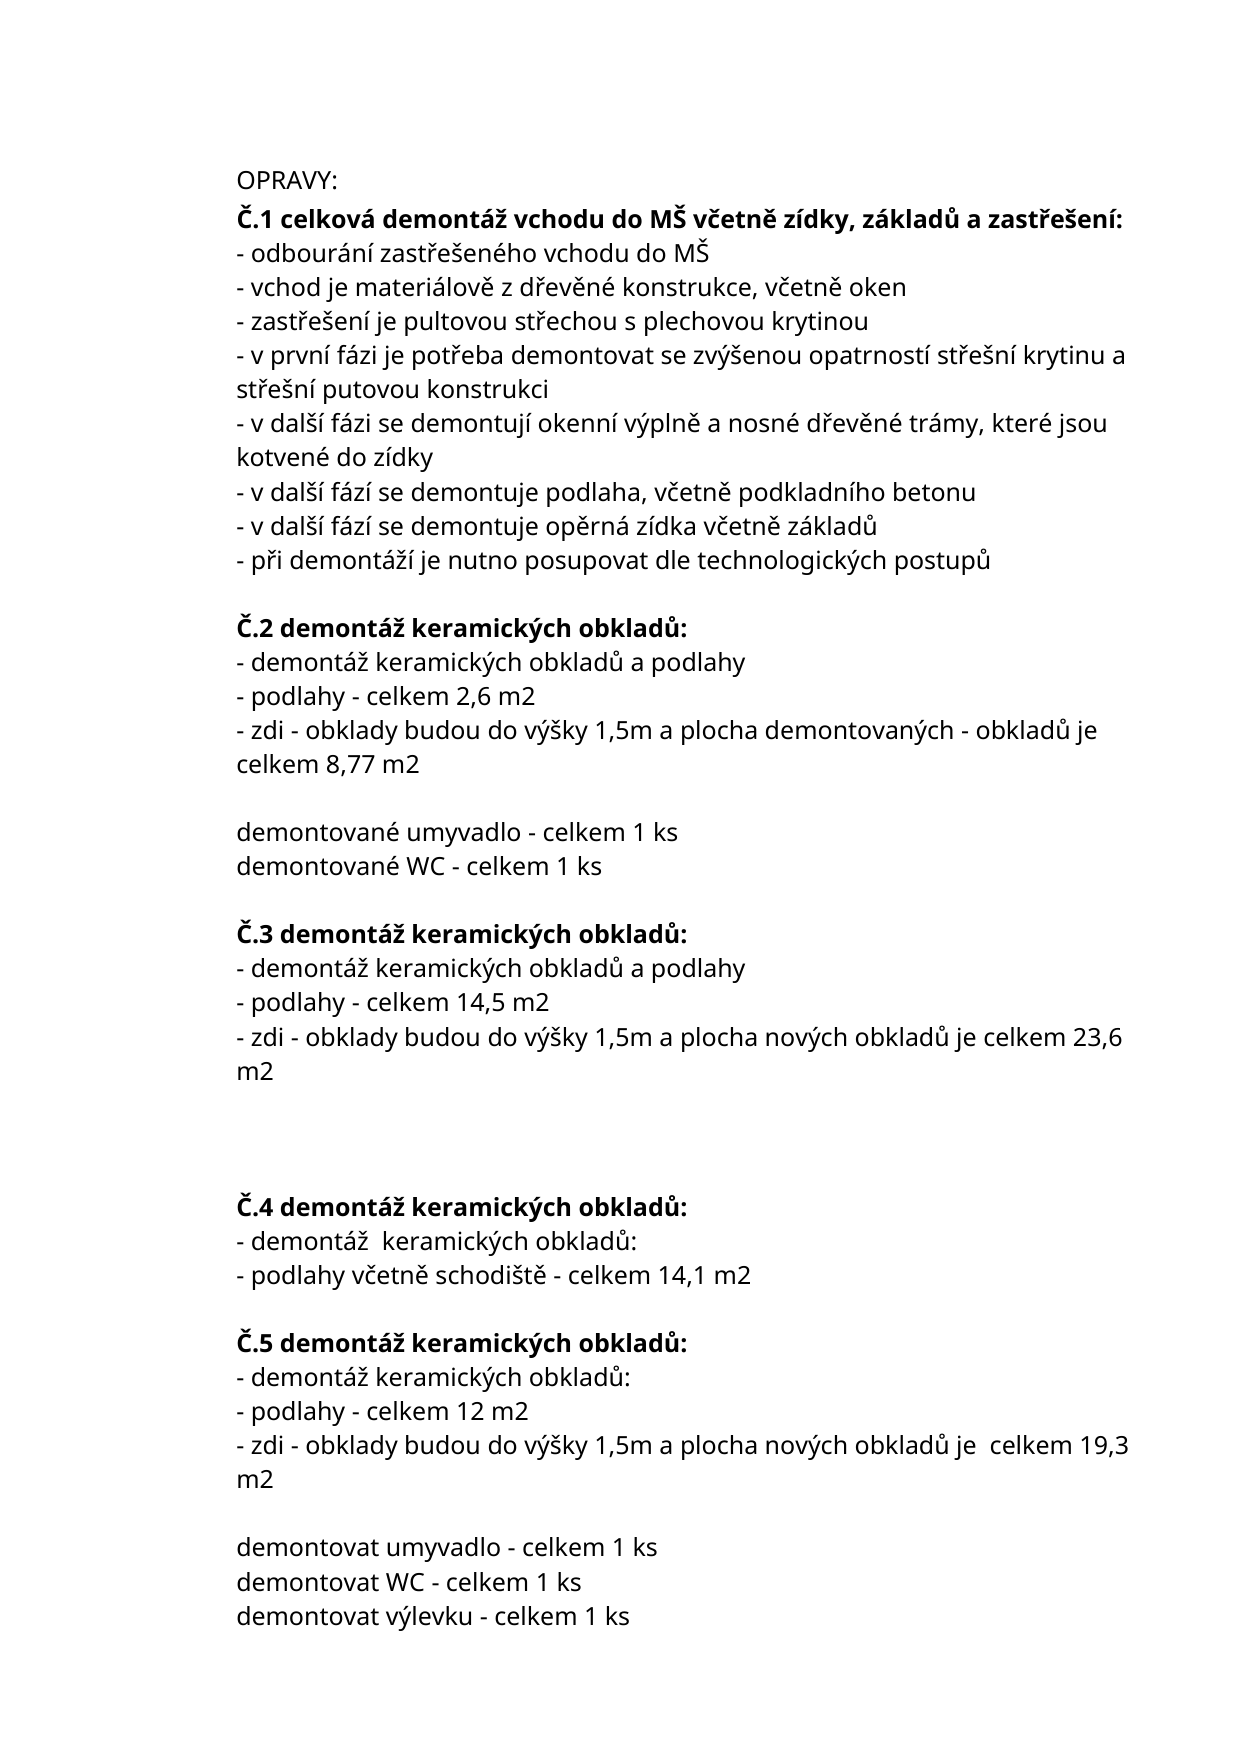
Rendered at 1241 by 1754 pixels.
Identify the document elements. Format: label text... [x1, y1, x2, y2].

text Č.5 demontáž keramických obkladů: [236, 1326, 1167, 1360]
text - podlahy - celkem 14,5 m2 [162, 985, 1167, 1019]
text - podlahy - celkem 2,6 m2 [236, 678, 1167, 713]
text - v další fází se demontuje podlaha, včetně podkladního betonu [236, 474, 1167, 508]
text - odbourání zastřešeného vchodu do MŠ [162, 236, 1167, 270]
text - v první fázi je potřeba demontovat se zvýšenou opatrností střešní krytinu a střešní putovou konstrukci [236, 338, 1167, 406]
text - podlahy včetně schodiště - celkem 14,1 m2 [236, 1258, 1167, 1292]
text - zastřešení je pultovou střechou s plechovou krytinou [162, 304, 1167, 338]
text - zdi - obklady budou do výšky 1,5m a plocha nových obkladů je celkem 19,3 m2 [236, 1428, 1167, 1496]
text - demontáž keramických obkladů: [236, 1223, 1167, 1258]
text Č.2 demontáž keramických obkladů: [236, 610, 1167, 644]
text - vchod je materiálově z dřevěné konstrukce, včetně oken [162, 270, 1167, 304]
text demontovat umyvadlo - celkem 1 ks [162, 1530, 1167, 1564]
text demontovat WC - celkem 1 ks [236, 1564, 1167, 1598]
text demontovat výlevku - celkem 1 ks [236, 1598, 1167, 1632]
text demontované umyvadlo - celkem 1 ks [162, 815, 1167, 849]
text - zdi - obklady budou do výšky 1,5m a plocha demontovaných - obkladů je celkem 8,77 m2 [236, 713, 1167, 781]
text - při demontáží je nutno posupovat dle technologických postupů [236, 542, 1167, 576]
text - demontáž keramických obkladů: [236, 1360, 1167, 1394]
text - v další fází se demontuje opěrná zídka včetně základů [236, 508, 1167, 542]
text - demontáž keramických obkladů a podlahy [236, 644, 1167, 678]
text - demontáž keramických obkladů a podlahy [236, 951, 1167, 985]
text OPRAVY: [236, 162, 1167, 197]
text - v další fázi se demontují okenní výplně a nosné dřevěné trámy, které jsou kotvené do zídky [236, 406, 1167, 474]
text Č.3 demontáž keramických obkladů: [236, 917, 1167, 951]
text Č.4 demontáž keramických obkladů: [236, 1189, 1167, 1223]
text demontované WC - celkem 1 ks [236, 849, 1167, 883]
text - podlahy - celkem 12 m2 [236, 1394, 1167, 1428]
text Č.1 celková demontáž vchodu do MŠ včetně zídky, základů a zastřešení: [236, 202, 1167, 236]
text - zdi - obklady budou do výšky 1,5m a plocha nových obkladů je celkem 23,6 m2 [236, 1019, 1167, 1087]
